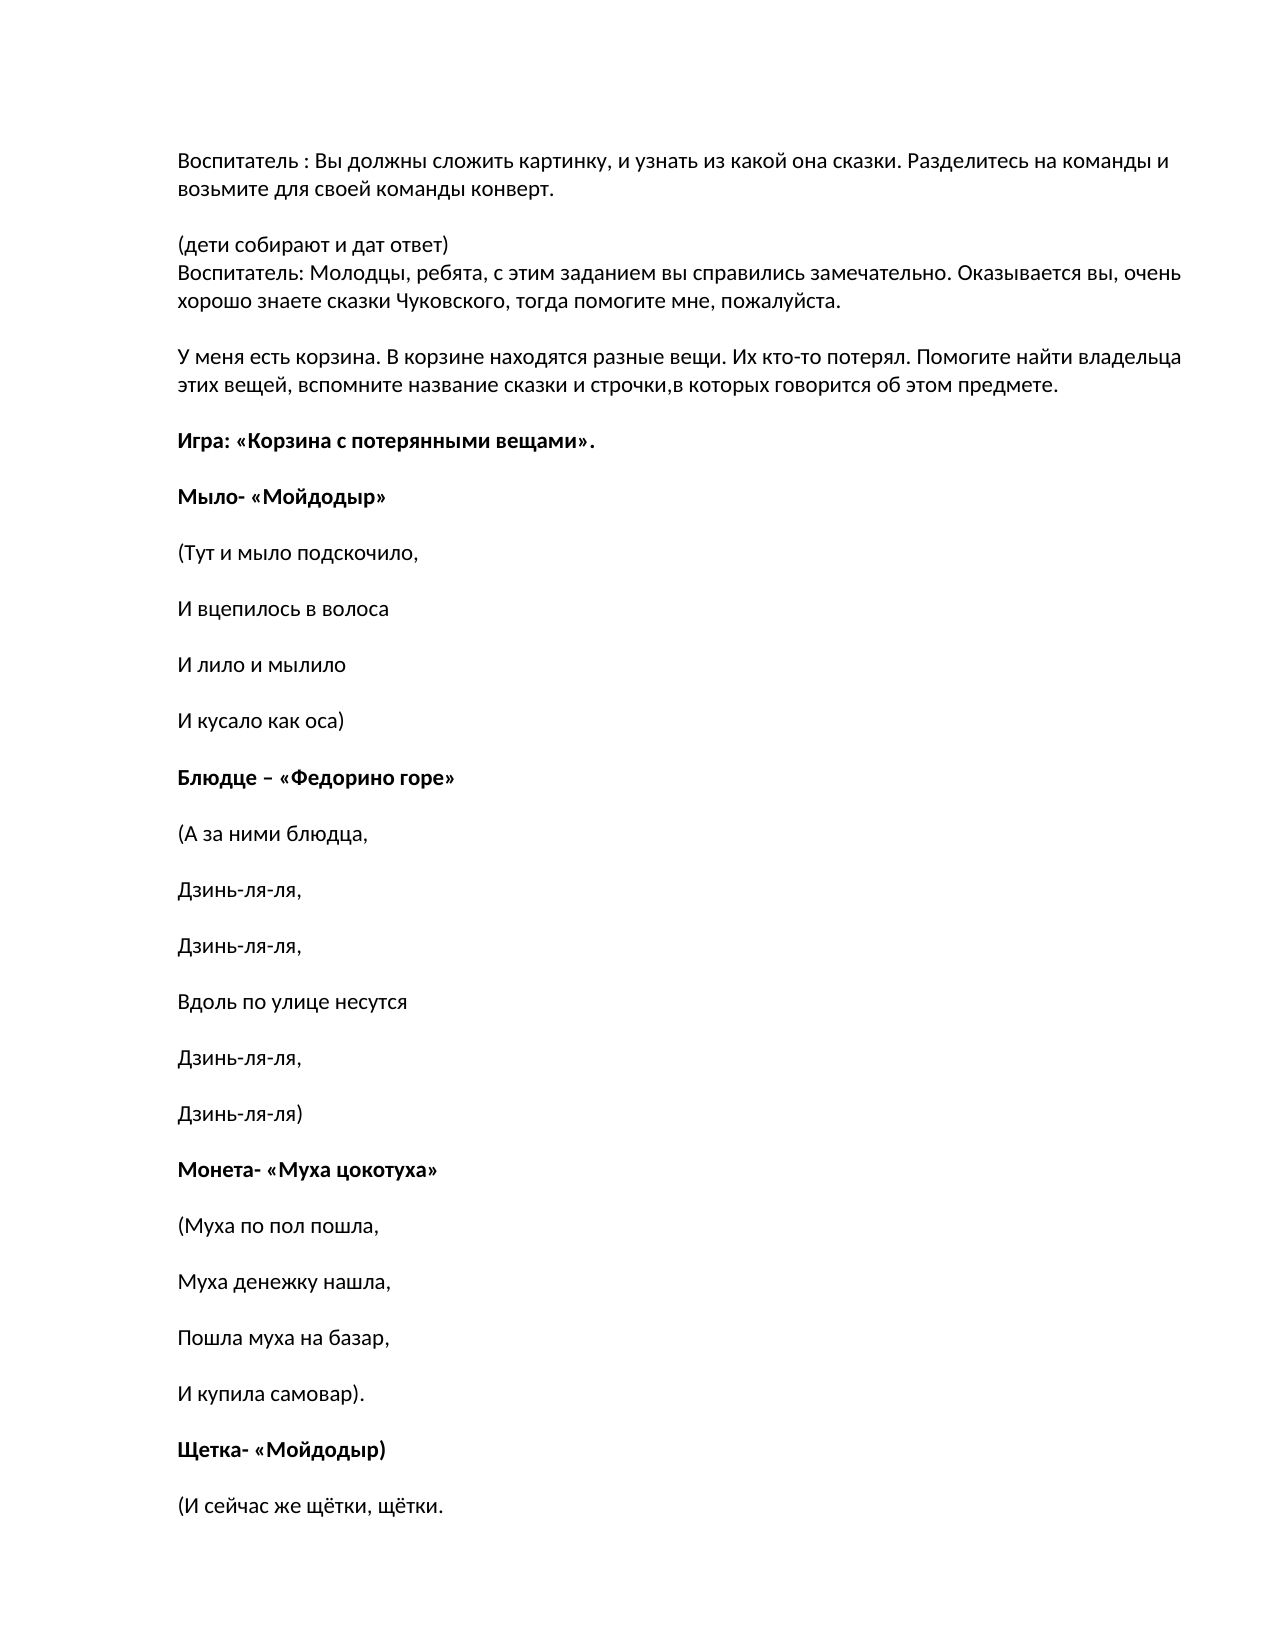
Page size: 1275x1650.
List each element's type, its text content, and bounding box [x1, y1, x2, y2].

text У меня есть корзина. В корзине находятся разные вещи. Их кто-то потерял. Помогите найти владельца этих вещей, вспомните название сказки и строчки,в которых говорится об этом предмете. [177, 342, 1186, 398]
text Щетка- «Мойдодыр) [177, 1435, 1186, 1463]
text Пошла муха на базар, [177, 1323, 1186, 1351]
text И вцепилось в волоса [177, 594, 1186, 622]
text (Муха по пол пошла, [177, 1211, 1186, 1239]
text Вдоль по улице несутся [177, 987, 1186, 1015]
text Блюдце – «Федорино горе» [177, 763, 1186, 791]
text Мыло- «Мойдодыр» [177, 482, 1186, 510]
text И купила самовар). [177, 1379, 1186, 1407]
text Игра: «Корзина с потерянными вещами». [177, 426, 1186, 454]
text (И сейчас же щётки, щётки. [177, 1491, 1186, 1519]
text Дзинь-ля-ля) [177, 1099, 1186, 1127]
text Дзинь-ля-ля, [177, 1043, 1186, 1071]
text (Тут и мыло подскочило, [177, 538, 1186, 566]
text Воспитатель: Молодцы, ребята, с этим заданием вы справились замечательно. Оказывается вы, очень хорошо знаете сказки Чуковского, тогда помогите мне, пожалуйста. [177, 258, 1186, 314]
text И лило и мылило [177, 651, 1186, 678]
text Дзинь-ля-ля, [177, 931, 1186, 959]
text (дети собирают и дат ответ) [177, 230, 1186, 258]
text Воспитатель : Вы должны сложить картинку, и узнать из какой она сказки. Разделитесь на команды и возьмите для своей команды конверт. [177, 146, 1186, 202]
text И кусало как оса) [177, 707, 1186, 734]
text (А за ними блюдца, [177, 819, 1186, 847]
text Дзинь-ля-ля, [177, 875, 1186, 903]
text Монета- «Муха цокотуха» [177, 1155, 1186, 1183]
text Муха денежку нашла, [177, 1267, 1186, 1295]
